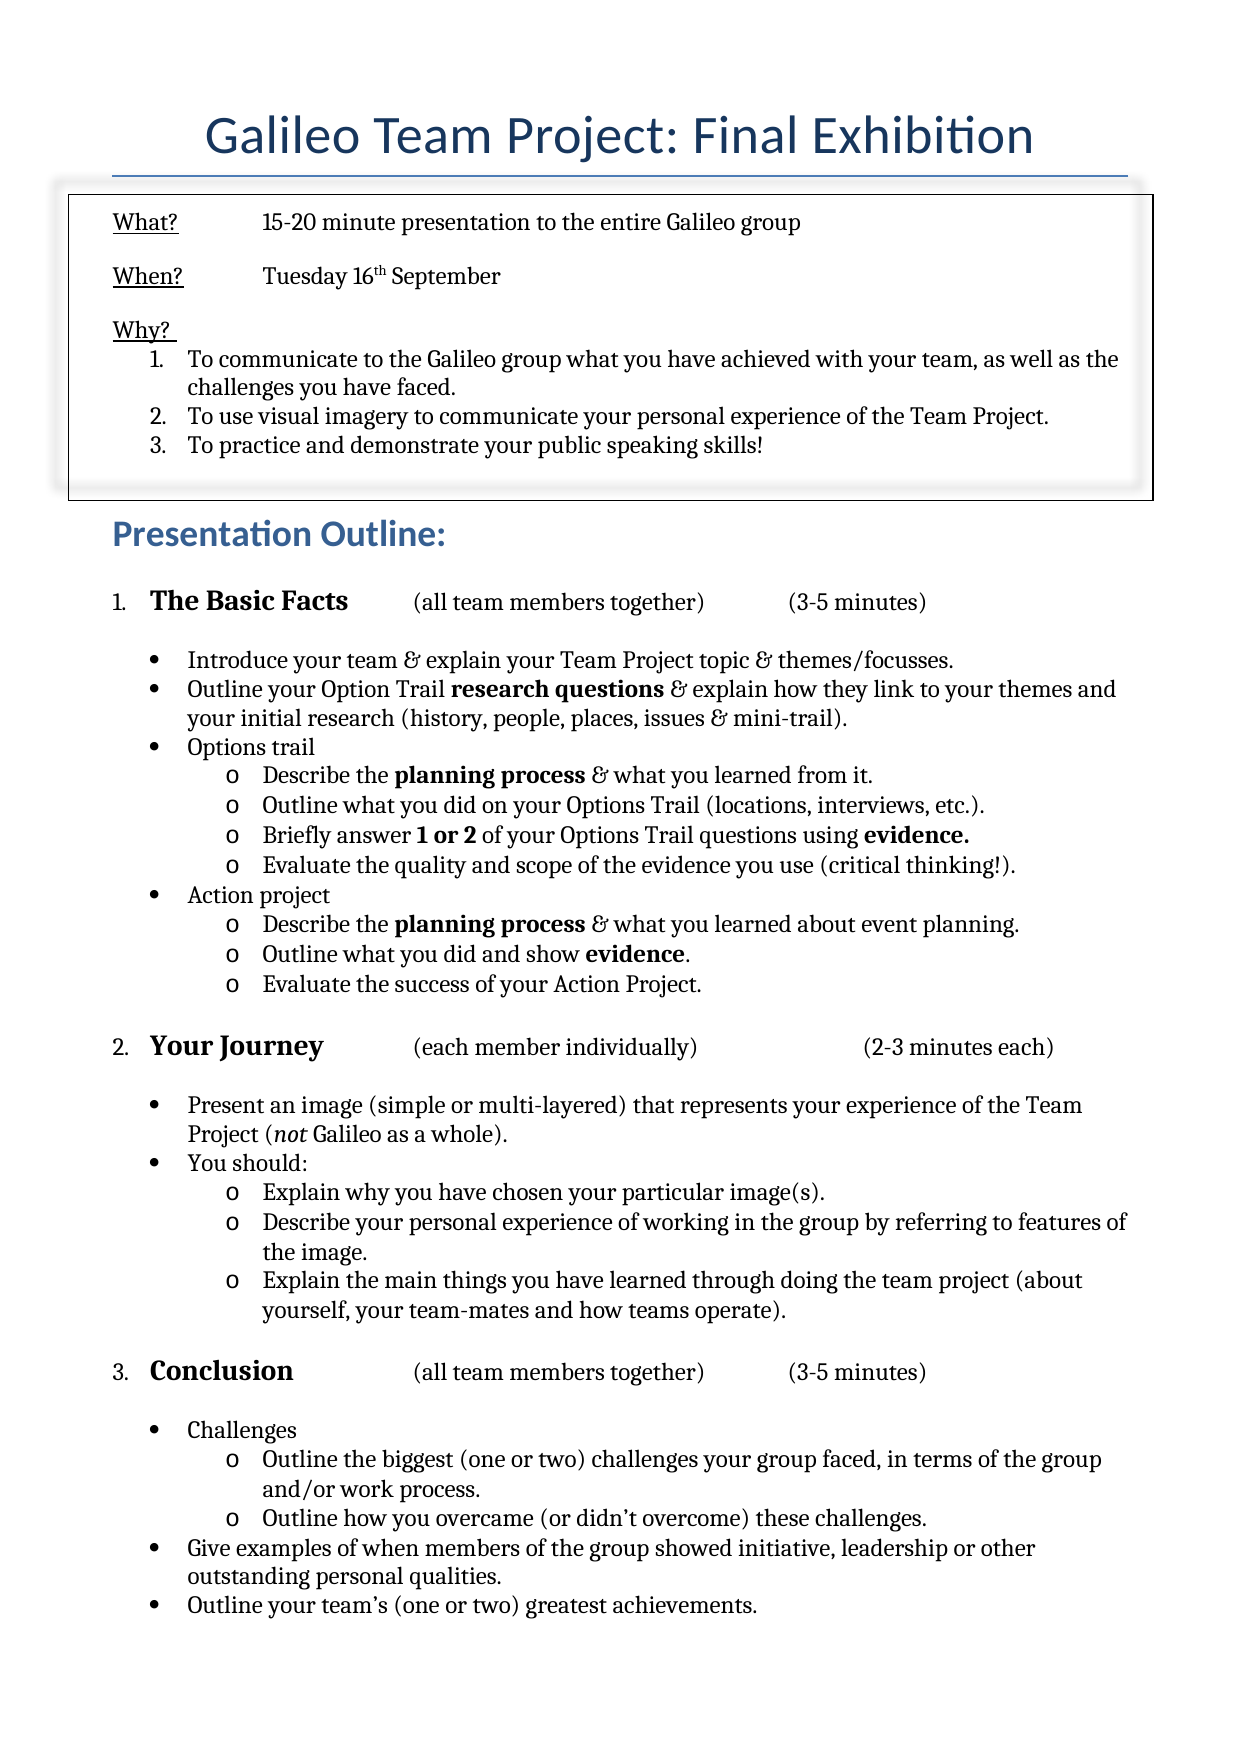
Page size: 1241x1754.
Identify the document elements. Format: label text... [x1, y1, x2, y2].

list To communicate to the Galileo group what you have achieved with your team, as well as the challenges you have faced. [150, 344, 1128, 402]
list Explain the main things you have learned through doing the team project (about yourself, your team-mates and how teams operate). [225, 1266, 1128, 1325]
list Describe your personal experience of working in the group by referring to features of the image. [225, 1207, 1128, 1266]
list Explain why you have chosen your particular image(s). [225, 1177, 1128, 1207]
list Outline the biggest (one or two) challenges your group faced, in terms of the group and/or work process. [225, 1445, 1128, 1503]
text Why? [112, 316, 1128, 344]
list Give examples of when members of the group showed initiative, leadership or other outstanding personal qualities. [150, 1533, 1128, 1591]
title Galileo Team Project: Final Exhibition [112, 100, 1128, 175]
subtitle Presentation Outline: [112, 509, 1128, 555]
list To practice and demonstrate your public speaking skills! [150, 431, 1128, 459]
list Outline your Option Trail research questions & explain how they link to your themes and your initial research (history, people, places, issues & mini-trail). [150, 675, 1128, 733]
list Introduce your team & explain your Team Project topic & themes/focusses. [150, 646, 1128, 675]
list Your Journey (each member individually) (2-3 minutes each) [112, 1029, 1128, 1062]
list Outline what you did and show evidence. [225, 940, 1128, 970]
list Describe the planning process & what you learned about event planning. [225, 910, 1128, 940]
list Evaluate the quality and scope of the evidence you use (critical thinking!). [225, 851, 1128, 881]
list Options trail [150, 733, 1128, 761]
list Briefly answer 1 or 2 of your Options Trail questions using evidence. [225, 821, 1128, 851]
list Describe the planning process & what you learned from it. [225, 761, 1128, 791]
list To use visual imagery to communicate your personal experience of the Team Project. [150, 402, 1128, 431]
text When? Tuesday 16th September [112, 262, 1128, 291]
list Present an image (simple or multi-layered) that represents your experience of the Team Project (not Galileo as a whole). [150, 1091, 1128, 1149]
list You should: [150, 1149, 1128, 1177]
list Challenges [150, 1416, 1128, 1445]
text What? 15-20 minute presentation to the entire Galileo group [112, 208, 1128, 237]
list Action project [150, 881, 1128, 910]
list Evaluate the success of your Action Project. [225, 970, 1128, 1000]
list Conclusion (all team members together) (3-5 minutes) [112, 1354, 1128, 1387]
list Outline what you did on your Options Trail (locations, interviews, etc.). [225, 791, 1128, 821]
list The Basic Facts (all team members together) (3-5 minutes) [112, 584, 1128, 618]
list Outline how you overcame (or didn’t overcome) these challenges. [225, 1503, 1128, 1533]
list Outline your team’s (one or two) greatest achievements. [150, 1591, 1128, 1620]
